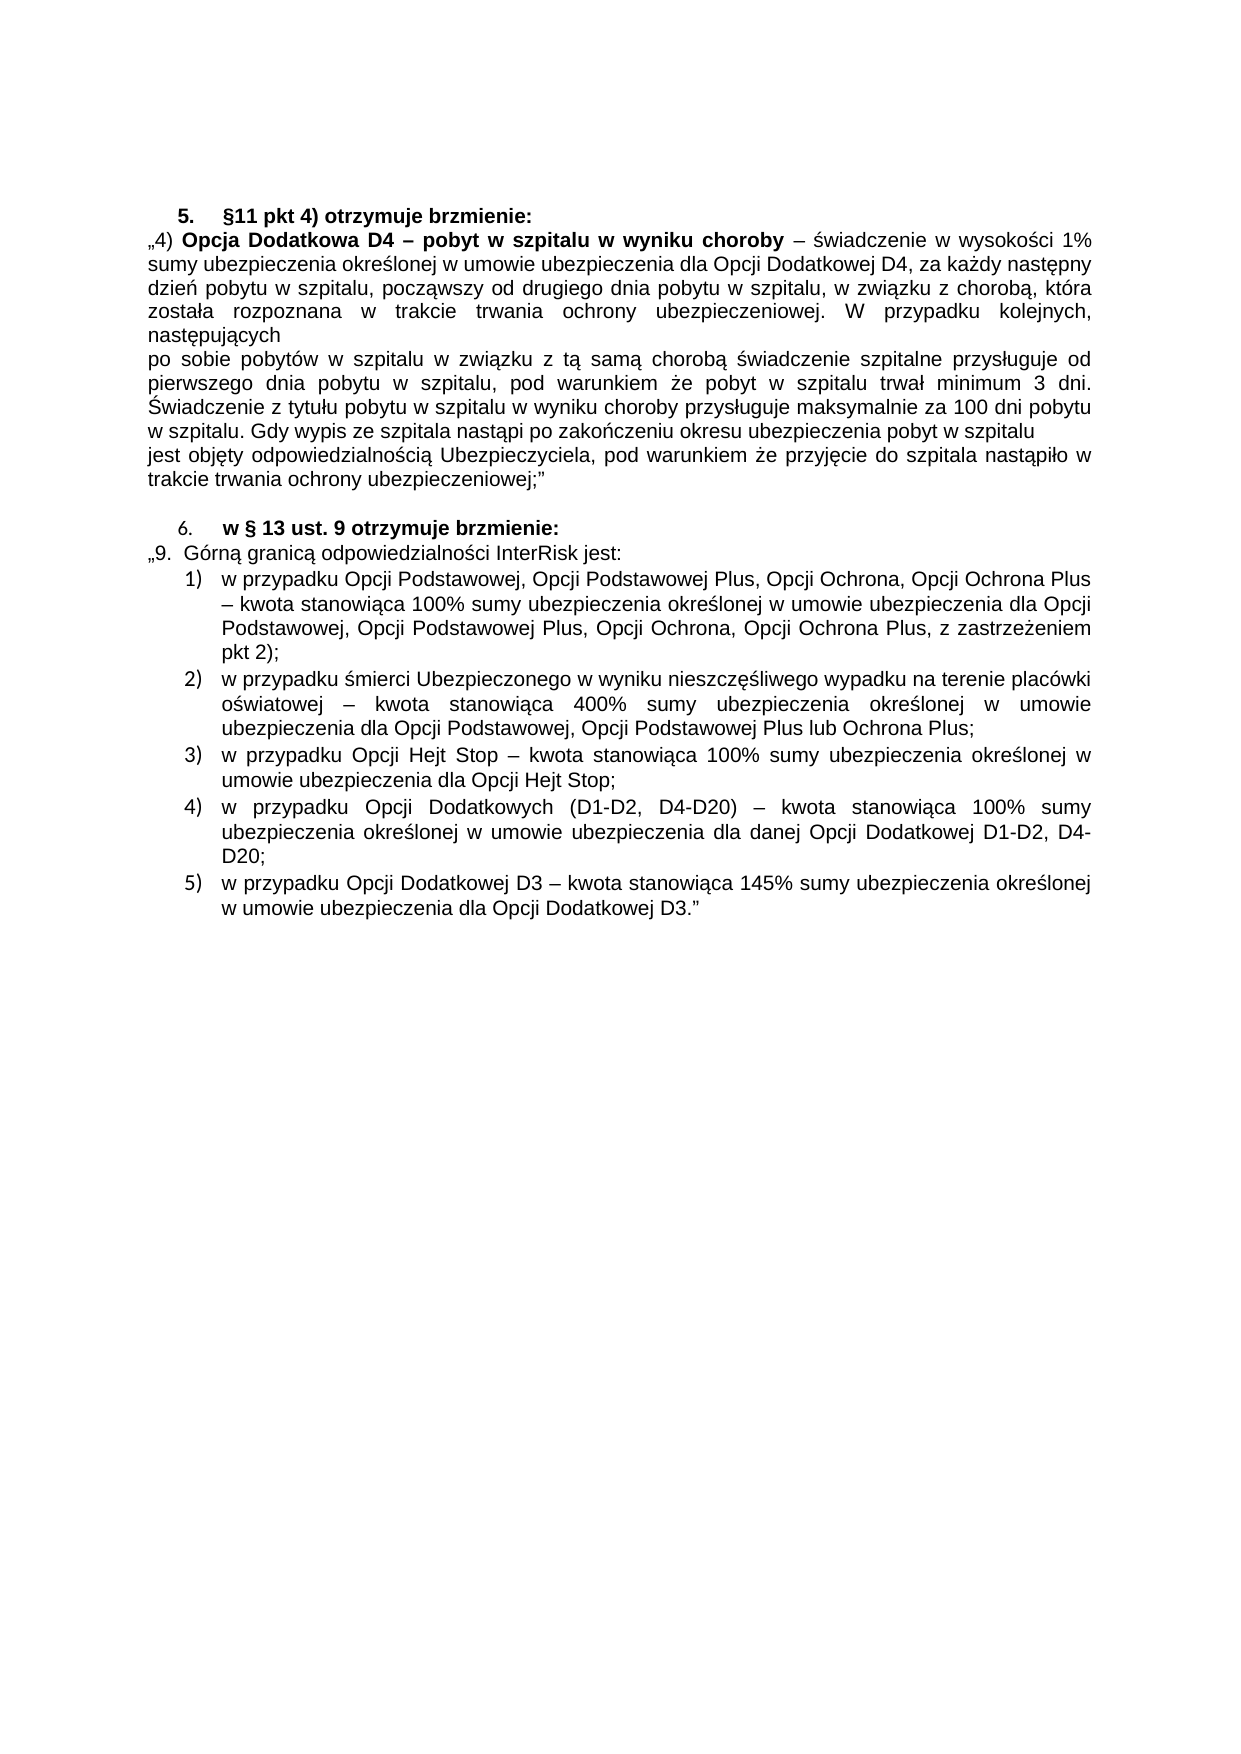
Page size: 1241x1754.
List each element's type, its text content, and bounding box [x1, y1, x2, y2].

text po sobie pobytów w szpitalu w związku z tą samą chorobą świadczenie szpitalne przysługuje od pierwszego dnia pobytu w szpitalu, pod warunkiem że pobyt w szpitalu trwał minimum 3 dni. Świadczenie z tytułu pobytu w szpitalu w wyniku choroby przysługuje maksymalnie za 100 dni pobytu w szpitalu. Gdy wypis ze szpitala nastąpi po zakończeniu okresu ubezpieczenia pobyt w szpitalu [148, 347, 1093, 443]
text „9. Górną granicą odpowiedzialności InterRisk jest: [148, 540, 1093, 564]
list w § 13 ust. 9 otrzymuje brzmienie: [177, 515, 1093, 540]
list w przypadku Opcji Hejt Stop – kwota stanowiąca 100% sumy ubezpieczenia określonej w umowie ubezpieczenia dla Opcji Hejt Stop; [184, 740, 1093, 792]
list w przypadku Opcji Podstawowej, Opcji Podstawowej Plus, Opcji Ochrona, Opcji Ochrona Plus – kwota stanowiąca 100% sumy ubezpieczenia określonej w umowie ubezpieczenia dla Opcji Podstawowej, Opcji Podstawowej Plus, Opcji Ochrona, Opcji Ochrona Plus, z zastrzeżeniem pkt 2); [184, 564, 1093, 664]
list w przypadku Opcji Dodatkowej D3 – kwota stanowiąca 145% sumy ubezpieczenia określonej w umowie ubezpieczenia dla Opcji Dodatkowej D3.” [184, 868, 1093, 920]
list w przypadku śmierci Ubezpieczonego w wyniku nieszczęśliwego wypadku na terenie placówki oświatowej – kwota stanowiąca 400% sumy ubezpieczenia określonej w umowie ubezpieczenia dla Opcji Podstawowej, Opcji Podstawowej Plus lub Ochrona Plus; [184, 664, 1093, 740]
list §11 pkt 4) otrzymuje brzmienie: [177, 203, 1093, 227]
text jest objęty odpowiedzialnością Ubezpieczyciela, pod warunkiem że przyjęcie do szpitala nastąpiło w trakcie trwania ochrony ubezpieczeniowej;” [148, 443, 1093, 491]
text „4) Opcja Dodatkowa D4 – pobyt w szpitalu w wyniku choroby – świadczenie w wysokości 1% sumy ubezpieczenia określonej w umowie ubezpieczenia dla Opcji Dodatkowej D4, za każdy następny dzień pobytu w szpitalu, począwszy od drugiego dnia pobytu w szpitalu, w związku z chorobą, która została rozpoznana w trakcie trwania ochrony ubezpieczeniowej. W przypadku kolejnych, następujących [148, 227, 1093, 347]
list w przypadku Opcji Dodatkowych (D1-D2, D4-D20) – kwota stanowiąca 100% sumy ubezpieczenia określonej w umowie ubezpieczenia dla danej Opcji Dodatkowej D1-D2, D4-D20; [184, 792, 1093, 868]
